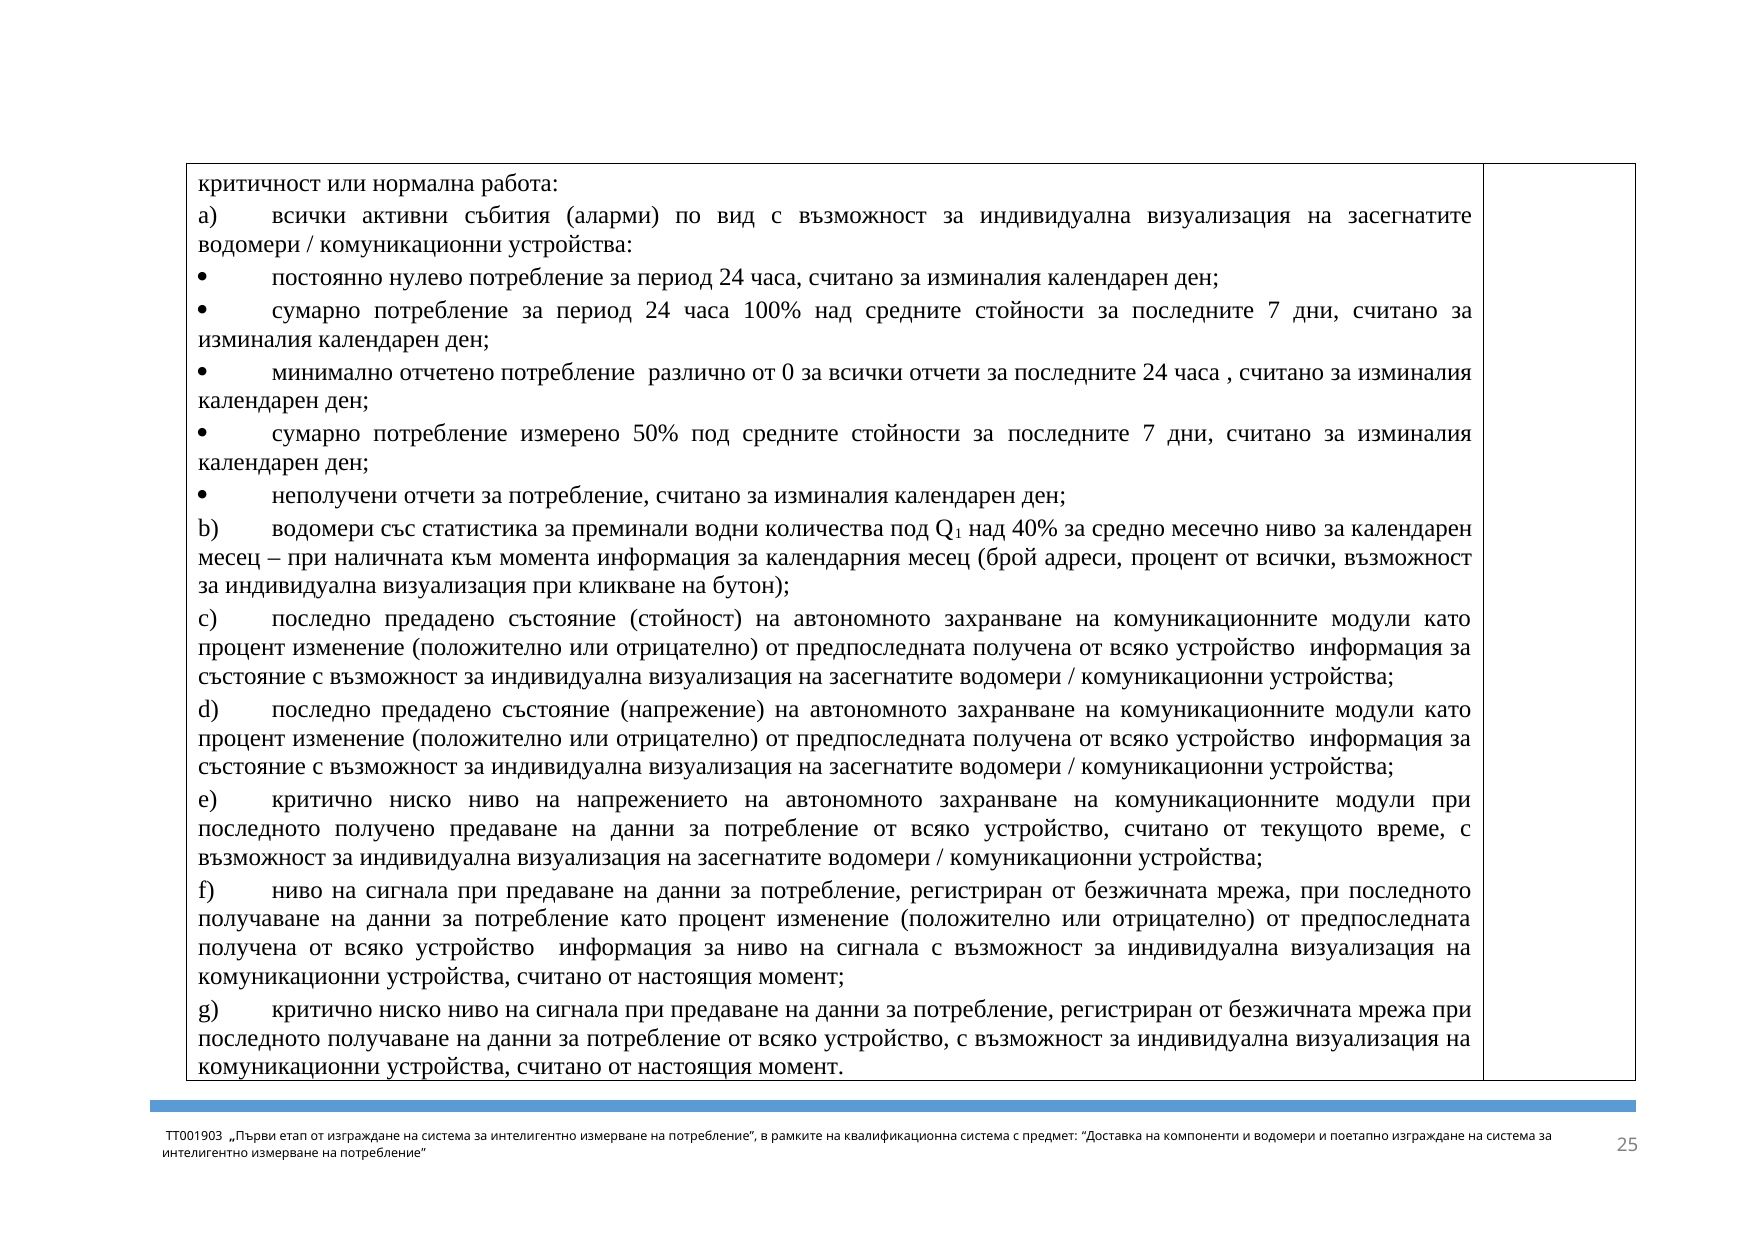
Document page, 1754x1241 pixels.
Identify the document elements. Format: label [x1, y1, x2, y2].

table_cell [1484, 164, 1635, 1080]
table_cell [187, 164, 1483, 1080]
